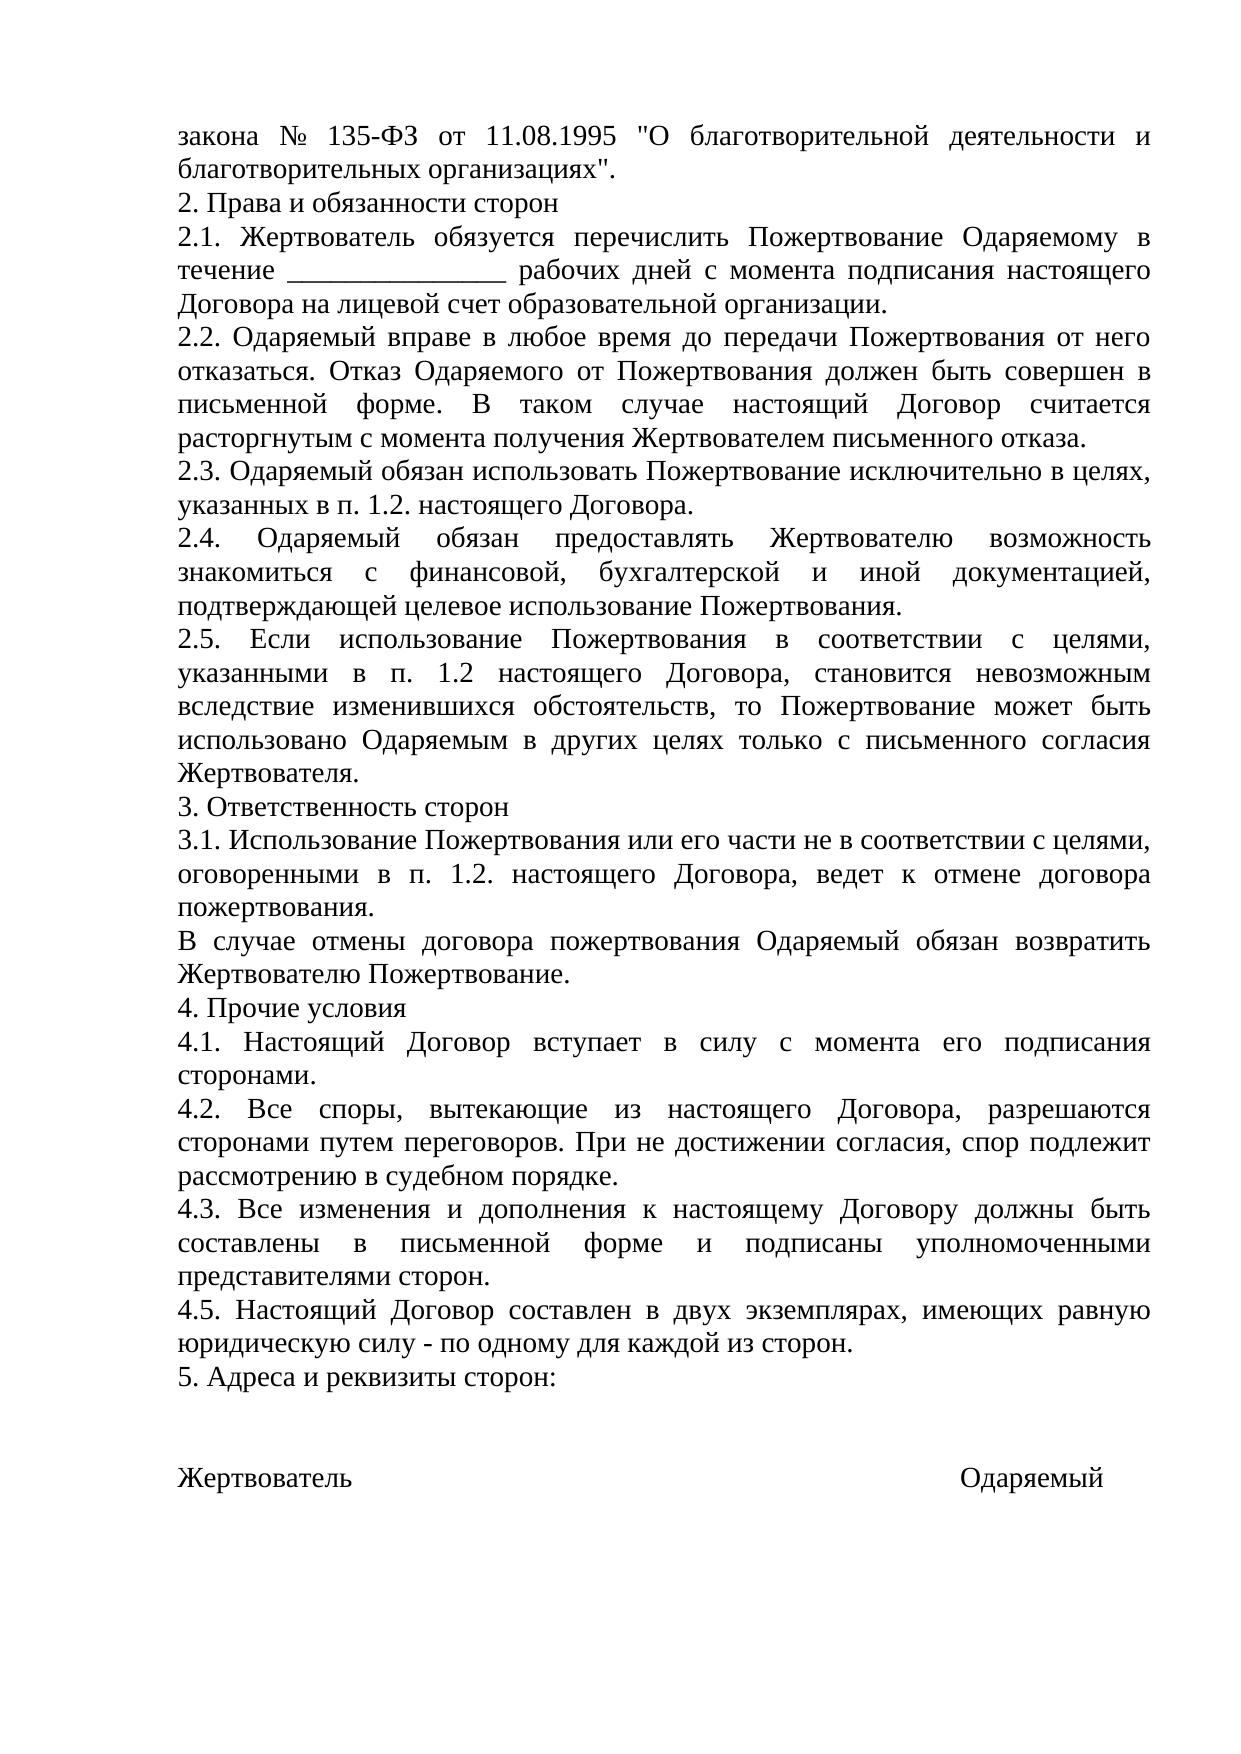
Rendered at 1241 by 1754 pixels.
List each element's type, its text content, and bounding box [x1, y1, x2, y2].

text 3. Ответственность сторон [177, 789, 1152, 822]
text 3.1. Использование Пожертвования или его части не в соответствии с целями, оговоренными в п. 1.2. настоящего Договора, ведет к отмене договора пожертвования. [177, 822, 1152, 923]
text 4.3. Все изменения и дополнения к настоящему Договору должны быть составлены в письменной форме и подписаны уполномоченными представителями сторон. [177, 1191, 1152, 1292]
text 5. Адреса и реквизиты сторон: [177, 1359, 1152, 1393]
text 2. Права и обязанности сторон [177, 185, 1152, 219]
text 2.5. Если использование Пожертвования в соответствии с целями, указанными в п. 1.2 настоящего Договора, становится невозможным вследствие изменившихся обстоятельств, то Пожертвование может быть использовано Одаряемым в других целях только с письменного согласия Жертвователя. [177, 621, 1152, 789]
text 4.1. Настоящий Договор вступает в силу с момента его подписания сторонами. [177, 1024, 1152, 1091]
text 2.1. Жертвователь обязуется перечислить Пожертвование Одаряемому в течение _______________ рабочих дней с момента подписания настоящего Договора на лицевой счет образовательной организации. [177, 219, 1152, 319]
text 4.2. Все споры, вытекающие из настоящего Договора, разрешаются сторонами путем переговоров. При не достижении согласия, спор подлежит рассмотрению в судебном порядке. [177, 1091, 1152, 1191]
text 4. Прочие условия [177, 990, 1152, 1024]
text Жертвователь Одаряемый [177, 1460, 1152, 1493]
text В случае отмены договора пожертвования Одаряемый обязан возвратить Жертвователю Пожертвование. [177, 923, 1152, 990]
text 4.5. Настоящий Договор составлен в двух экземплярах, имеющих равную юридическую силу - по одному для каждой из сторон. [177, 1292, 1152, 1359]
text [177, 118, 1152, 185]
text 2.3. Одаряемый обязан использовать Пожертвование исключительно в целях, указанных в п. 1.2. настоящего Договора. [177, 453, 1152, 521]
text 2.4. Одаряемый обязан предоставлять Жертвователю возможность знакомиться с финансовой, бухгалтерской и иной документацией, подтверждающей целевое использование Пожертвования. [177, 521, 1152, 621]
text 2.2. Одаряемый вправе в любое время до передачи Пожертвования от него отказаться. Отказ Одаряемого от Пожертвования должен быть совершен в письменной форме. В таком случае настоящий Договор считается расторгнутым с момента получения Жертвователем письменного отказа. [177, 319, 1152, 453]
